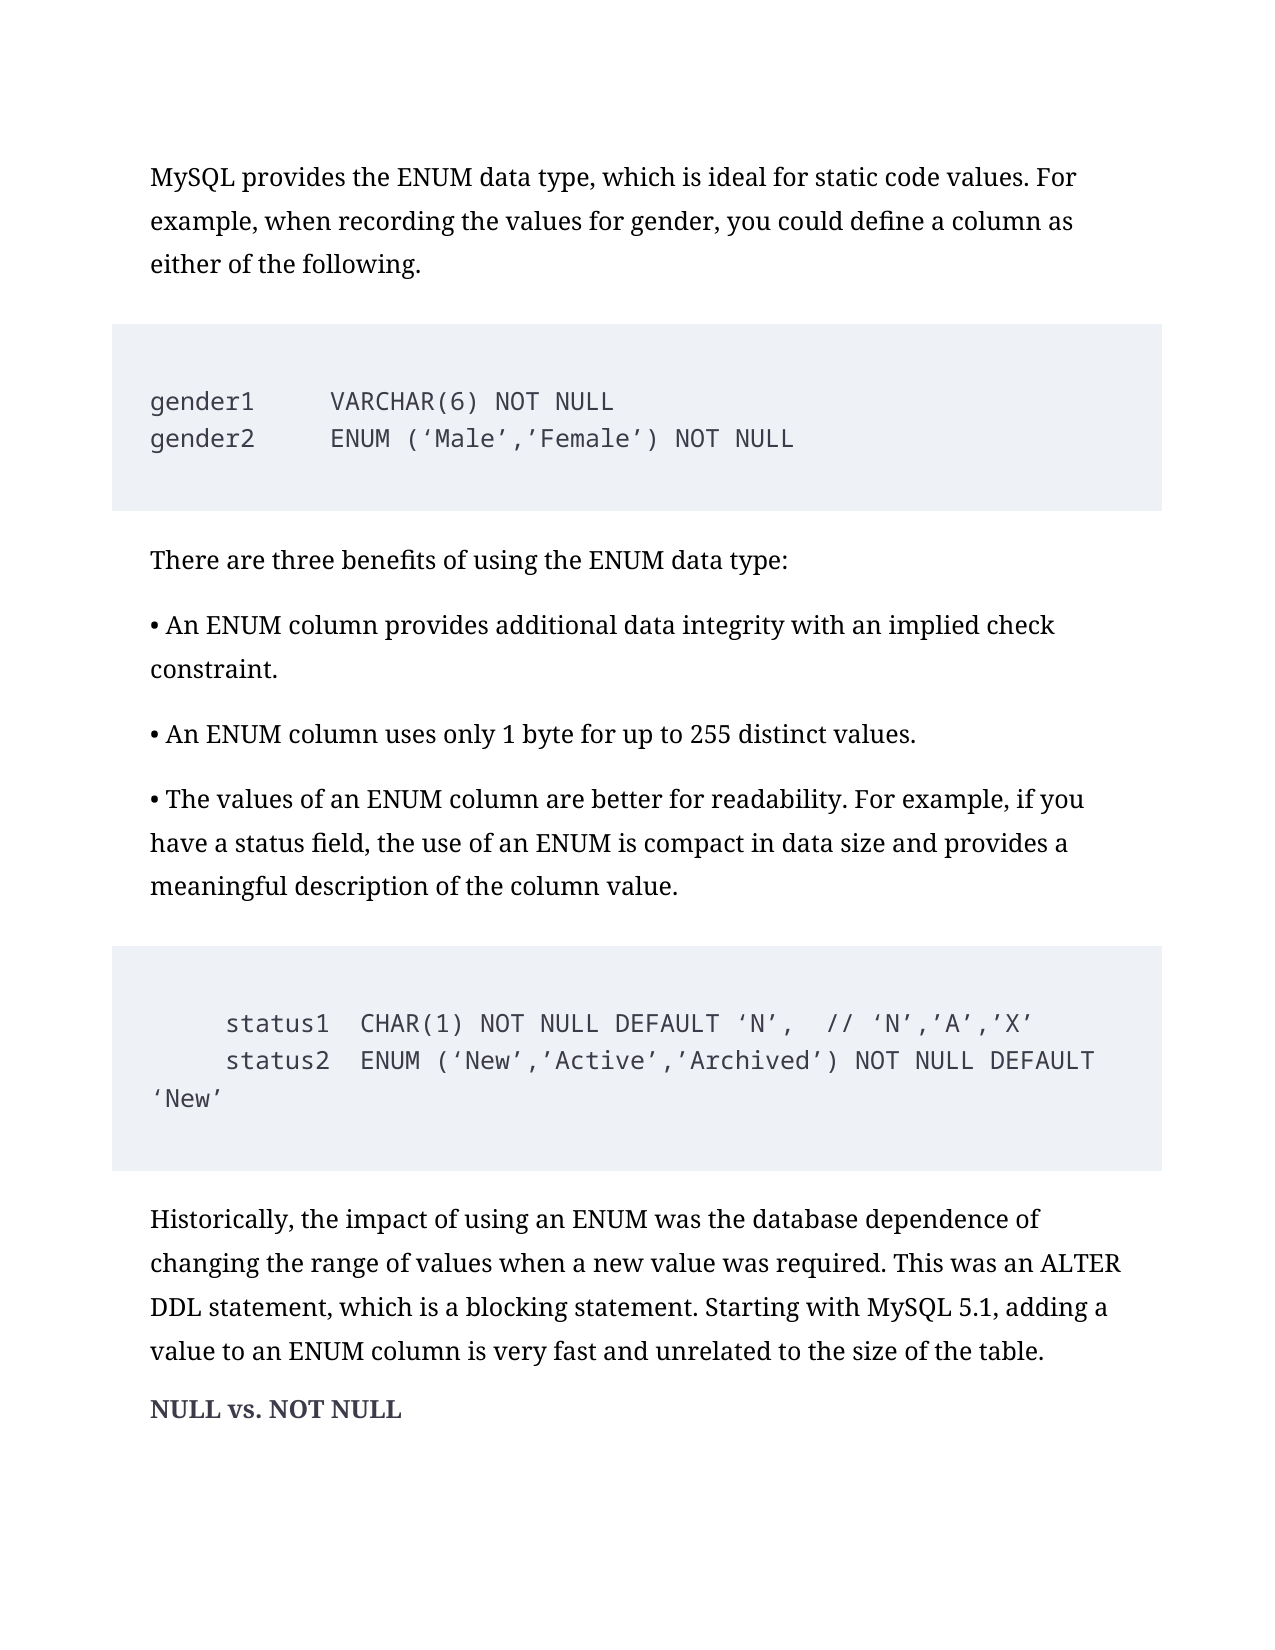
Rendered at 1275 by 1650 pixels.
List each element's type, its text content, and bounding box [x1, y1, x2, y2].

subtitle NULL vs. NOT NULL [150, 1388, 1125, 1426]
text gender1 VARCHAR(6) NOT NULL gender2 ENUM (‘Male’,’Female’) NOT NULL [112, 324, 1162, 511]
text • The values of an ENUM column are better for readability. For example, if you have a status field, the use of an ENUM is compact in data size and provides a meaningful description of the column value. [150, 772, 1125, 903]
text • An ENUM column uses only 1 byte for up to 255 distinct values. [150, 707, 1125, 751]
text Historically, the impact of using an ENUM was the database dependence of changing the range of values when a new value was required. This was an ALTER DDL statement, which is a blocking statement. Starting with MySQL 5.1, adding a value to an ENUM column is very fast and unrelated to the size of the table. [150, 1192, 1125, 1367]
text • An ENUM column provides additional data integrity with an implied check constraint. [150, 598, 1125, 685]
text status1 CHAR(1) NOT NULL DEFAULT ‘N’, // ‘N’,’A’,’X’ status2 ENUM (‘New’,’Active’,’Archived’) NOT NULL DEFAULT ‘New’ [112, 946, 1162, 1171]
text There are three benefits of using the ENUM data type: [150, 533, 1125, 577]
text MySQL provides the ENUM data type, which is ideal for static code values. For example, when recording the values for gender, you could define a column as either of the following. [150, 150, 1125, 281]
